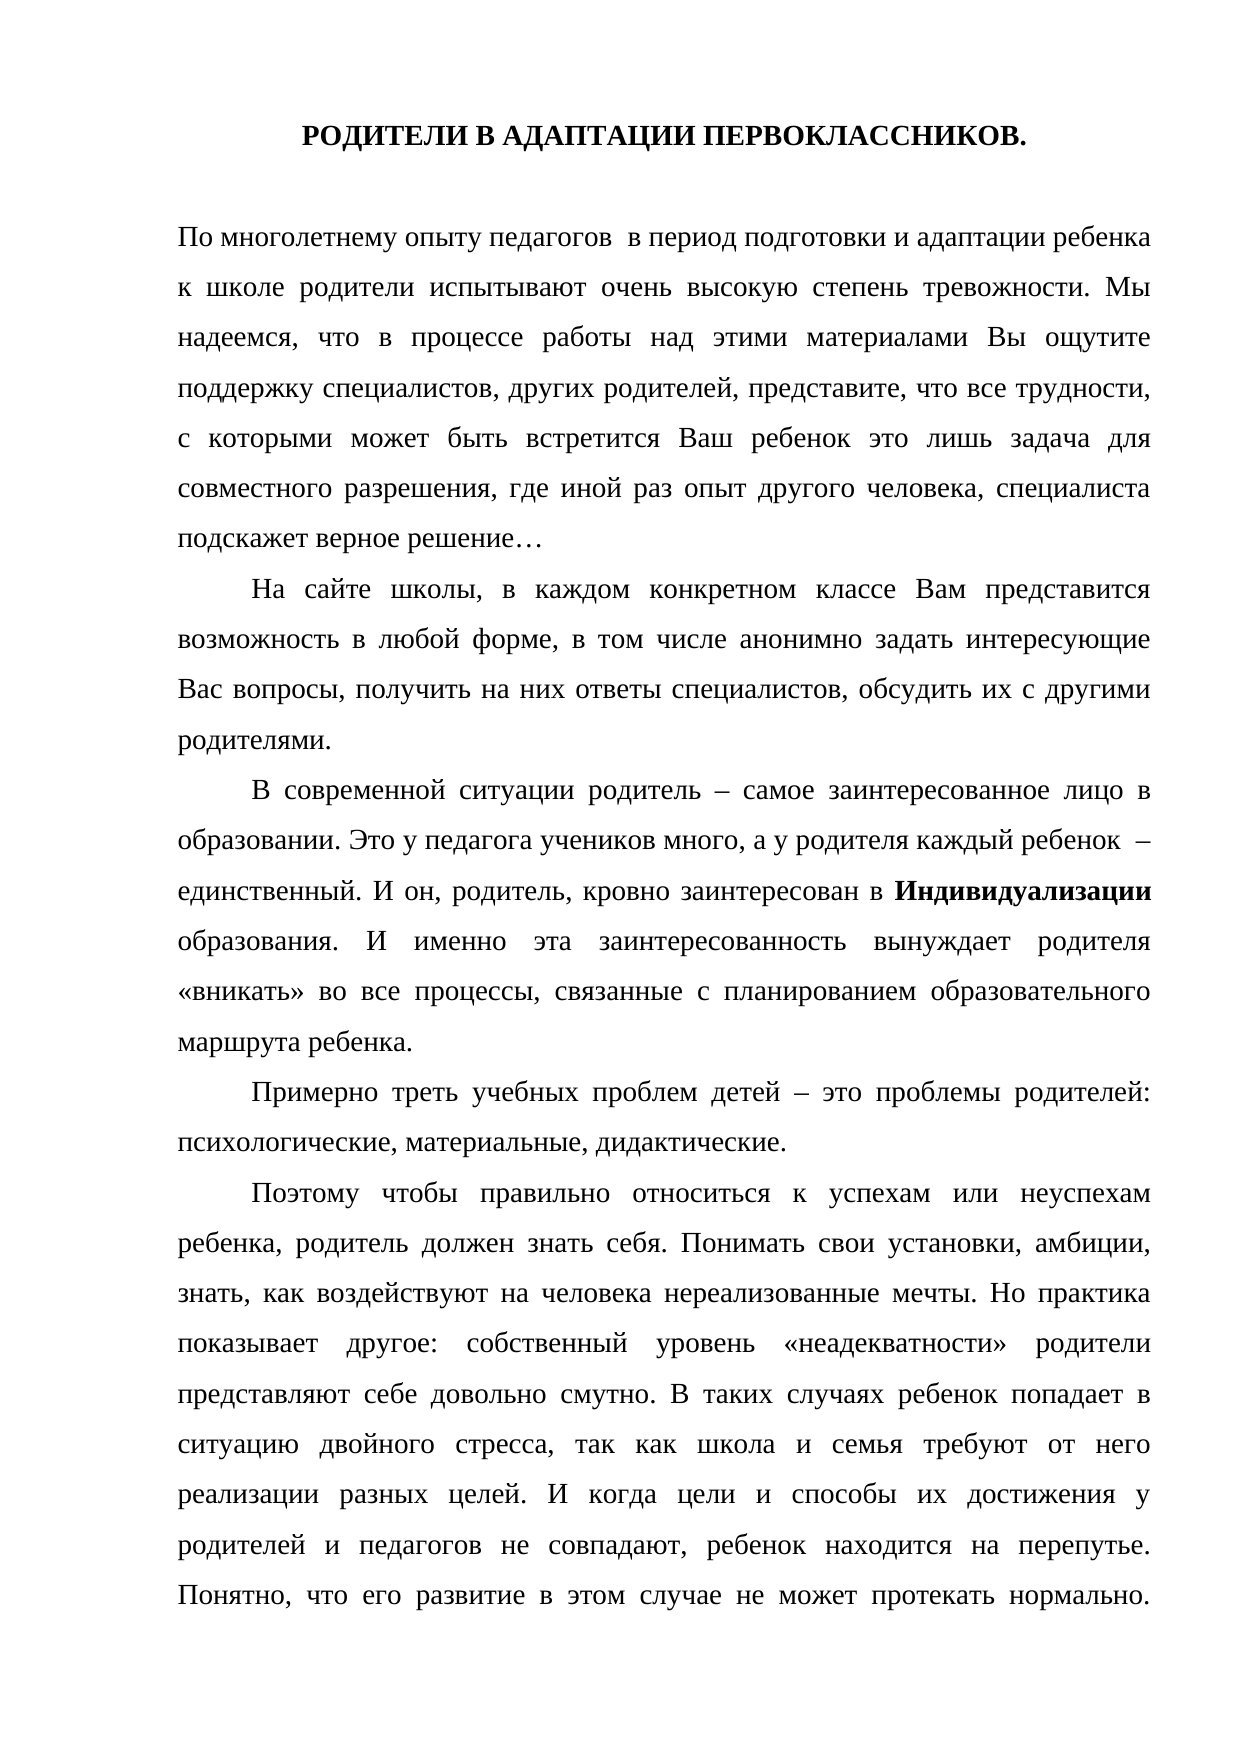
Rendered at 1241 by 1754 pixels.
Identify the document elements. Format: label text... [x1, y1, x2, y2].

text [177, 1175, 1152, 1611]
text РОДИТЕЛИ В АДАПТАЦИИ ПЕРВОКЛАССНИКОВ. [177, 118, 1152, 152]
text По многолетнему опыту педагогов в период подготовки и адаптации ребенка к школе родители испытывают очень высокую степень тревожности. Мы надеемся, что в процессе работы над этими материалами Вы ощутите поддержку специалистов, других родителей, представите, что все трудности, с которыми может быть встретится Ваш ребенок это лишь задача для совместного разрешения, где иной раз опыт другого человека, специалиста подскажет верное решение… [177, 219, 1152, 554]
text В современной ситуации родитель – самое заинтересованное лицо в образовании. Это у педагога учеников много, а у родителя каждый ребенок – единственный. И он, родитель, кровно заинтересован в Индивидуализации образования. И именно эта заинтересованность вынуждает родителя «вникать» во все процессы, связанные с планированием образовательного маршрута ребенка. [177, 772, 1152, 1057]
text Примерно треть учебных проблем детей – это проблемы родителей: психологические, материальные, дидактические. [177, 1074, 1152, 1158]
text На сайте школы, в каждом конкретном классе Вам представится возможность в любой форме, в том числе анонимно задать интересующие Вас вопросы, получить на них ответы специалистов, обсудить их с другими родителями. [177, 571, 1152, 755]
